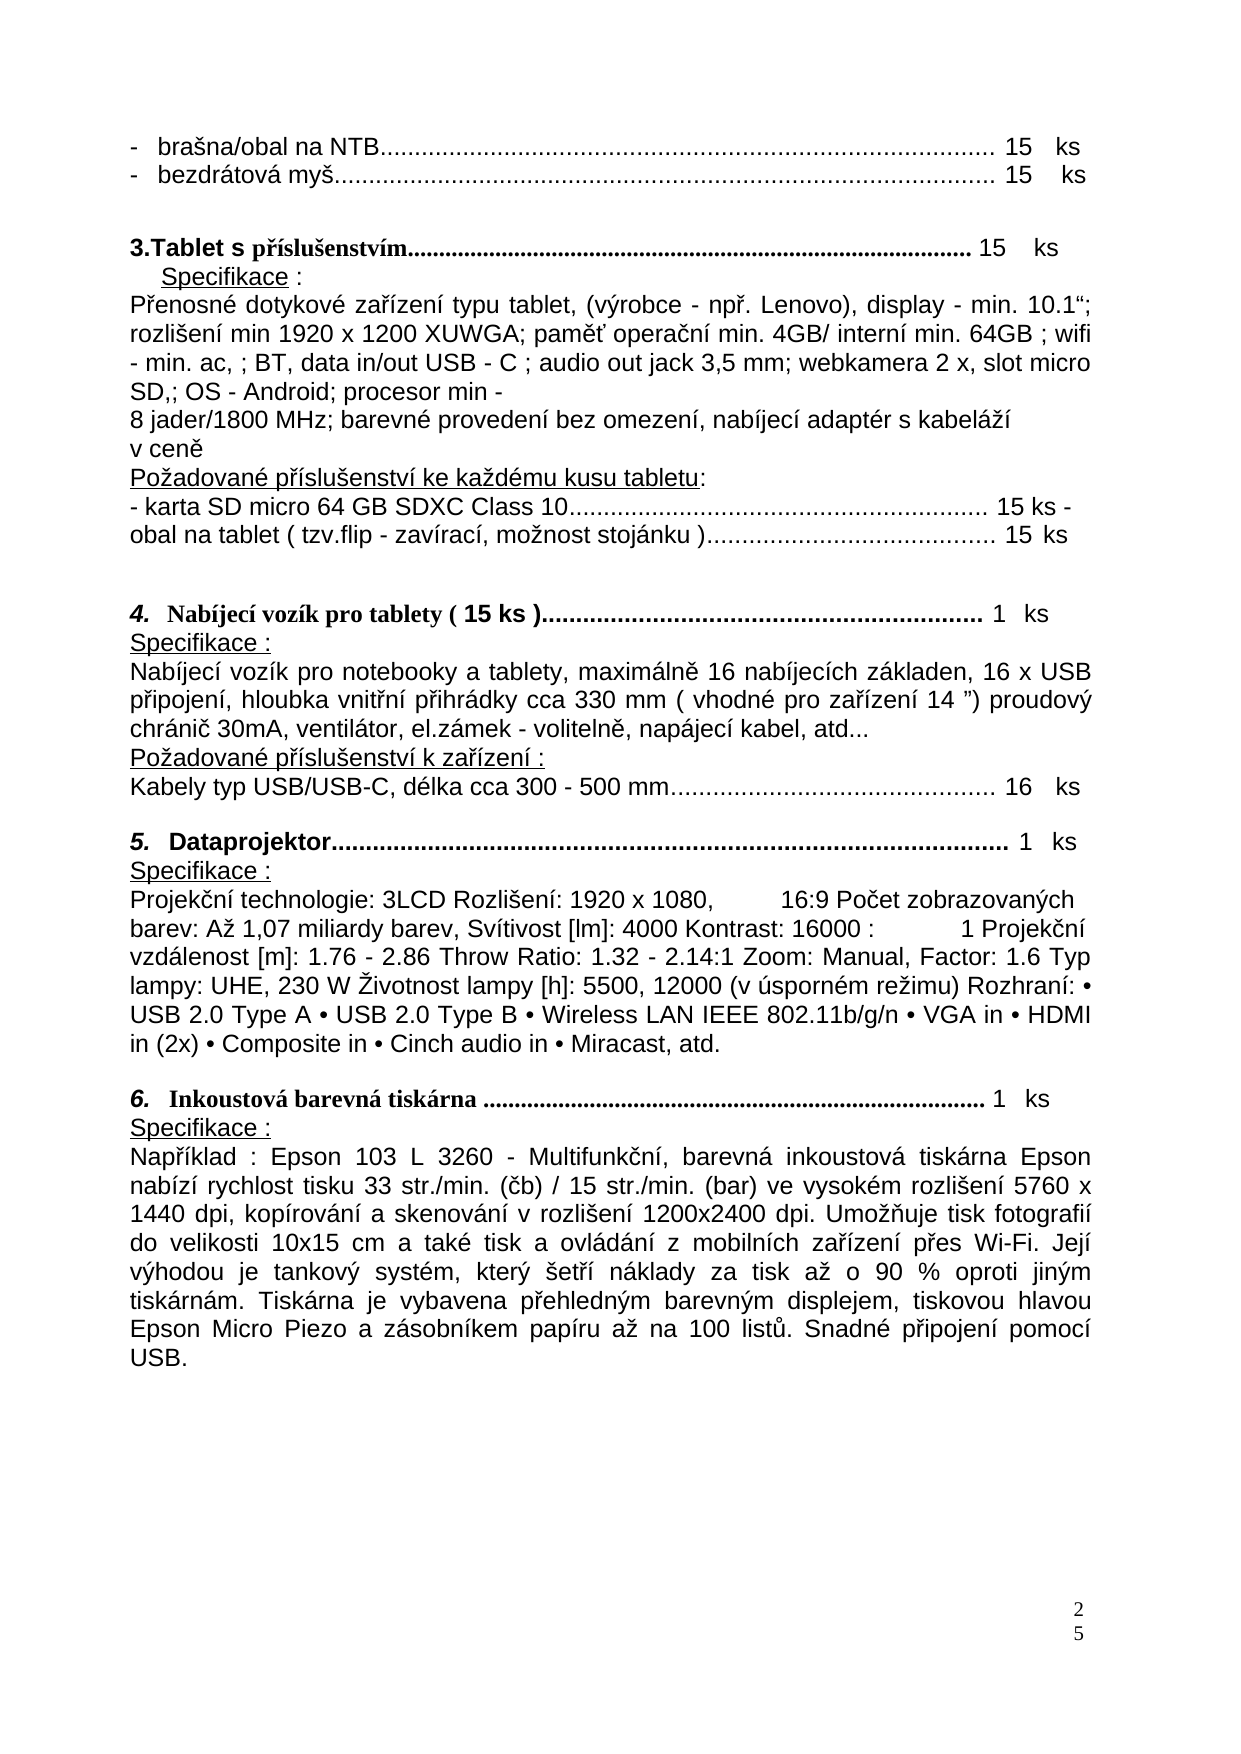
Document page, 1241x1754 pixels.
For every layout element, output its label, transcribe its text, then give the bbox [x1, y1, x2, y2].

text - karta SD micro 64 GB SDXC Class 10 15 ks - [129, 492, 1093, 521]
text Přenosné dotykové zařízení typu tablet, (výrobce - npř. Lenovo), display - min. 10.1“; rozlišení min 1920 x 1200 XUWGA; paměť operační min. 4GB/ interní min. 64GB ; wifi - min. ac, ; BT, data in/out USB - C ; audio out jack 3,5 mm; webkamera 2 x, slot micro SD,; OS - Android; procesor min - [129, 291, 1093, 406]
text Specifikace : [129, 856, 1093, 885]
text 8 jader/1800 MHz; barevné provedení bez omezení, nabíjecí adaptér s kabeláží [129, 406, 1093, 434]
text barev: Až 1,07 miliardy barev, Svítivost [lm]: 4000 Kontrast: 16000 : 1 Projekční [129, 913, 1093, 942]
list bezdrátová myš 15 ks [129, 160, 1093, 189]
list Dataprojektor 1 ks [129, 827, 1093, 856]
text vzdálenost [m]: 1.76 - 2.86 Throw Ratio: 1.32 - 2.14:1 Zoom: Manual, Factor: 1.6 Typ lampy: UHE, 230 W Životnost lampy [h]: 5500, 12000 (v úsporném režimu) Rozhraní: • USB 2.0 Type A • USB 2.0 Type B • Wireless LAN IEEE 802.11b/g/n • VGA in • HDMI in (2x) • Composite in • Cinch audio in • Miracast, atd. [129, 942, 1093, 1057]
text Specifikace : [129, 262, 1093, 291]
text Nabíjecí vozík pro notebooky a tablety, maximálně 16 nabíjecích základen, 16 x USB připojení, hloubka vnitřní přihrádky cca 330 mm ( vhodné pro zařízení 14 ”) proudový chránič 30mA, ventilátor, el.zámek - volitelně, napájecí kabel, atd... [129, 656, 1093, 743]
text Požadované příslušenství k zařízení : [129, 743, 1093, 771]
list Nabíjecí vozík pro tablety ( 15 ks ) 1 ks [129, 599, 1093, 628]
list brašna/obal na NTB 15 ks [129, 132, 1093, 160]
text v ceně [129, 434, 1093, 463]
text Projekční technologie: 3LCD Rozlišení: 1920 x 1080, 16:9 Počet zobrazovaných [129, 885, 1093, 913]
text 3.Tablet s příslušenstvím 15 ks [129, 233, 1093, 262]
text Specifikace : [129, 628, 1093, 656]
list Inkoustová barevná tiskárna 1 ks [129, 1084, 1093, 1113]
text Například : Epson 103 L 3260 - Multifunkční, barevná inkoustová tiskárna Epson nabízí rychlost tisku 33 str./min. (čb) / 15 str./min. (bar) ve vysokém rozlišení 5760 x 1440 dpi, kopírování a skenování v rozlišení 1200x2400 dpi. Umožňuje tisk fotografií do velikosti 10x15 cm a také tisk a ovládání z mobilních zařízení přes Wi-Fi. Její výhodou je tankový systém, který šetří náklady za tisk až o 90 % oproti jiným tiskárnám. Tiskárna je vybavena přehledným barevným displejem, tiskovou hlavou Epson Micro Piezo a zásobníkem papíru až na 100 listů. Snadné připojení pomocí USB. [129, 1142, 1093, 1372]
text Kabely typ USB/USB-C, délka cca 300 - 500 mm 16 ks [129, 771, 1093, 800]
text Specifikace : [129, 1113, 1093, 1142]
text Požadované příslušenství ke každému kusu tabletu: [129, 463, 1093, 492]
text obal na tablet ( tzv.flip - zavírací, možnost stojánku ) 15 ks [129, 521, 1093, 549]
